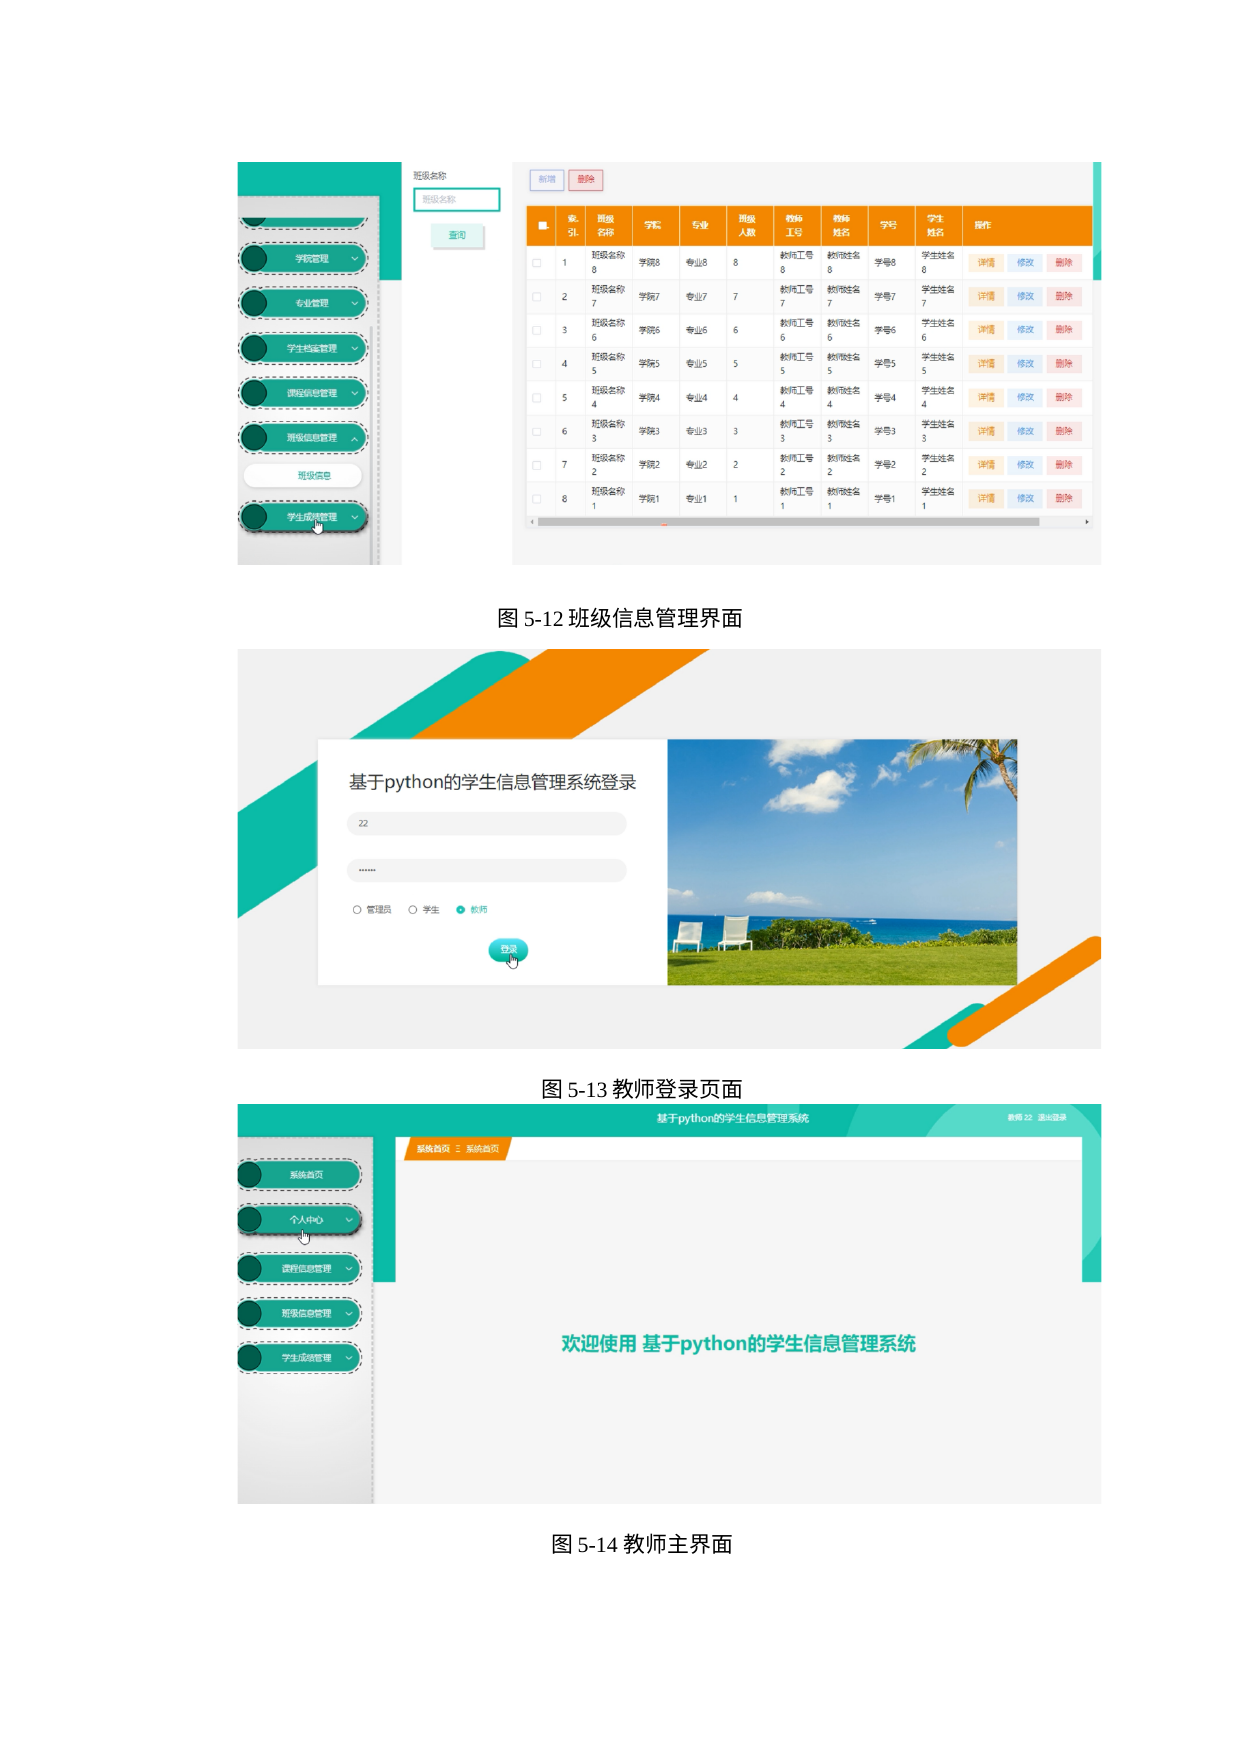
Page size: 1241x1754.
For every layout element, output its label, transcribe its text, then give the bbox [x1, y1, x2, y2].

picture [237, 649, 1102, 1049]
text 图5-14 教师主界面 [187, 1527, 1053, 1559]
text 图5-13教师登录页面 [187, 1072, 1053, 1104]
picture [237, 162, 1102, 565]
picture [237, 1104, 1102, 1504]
